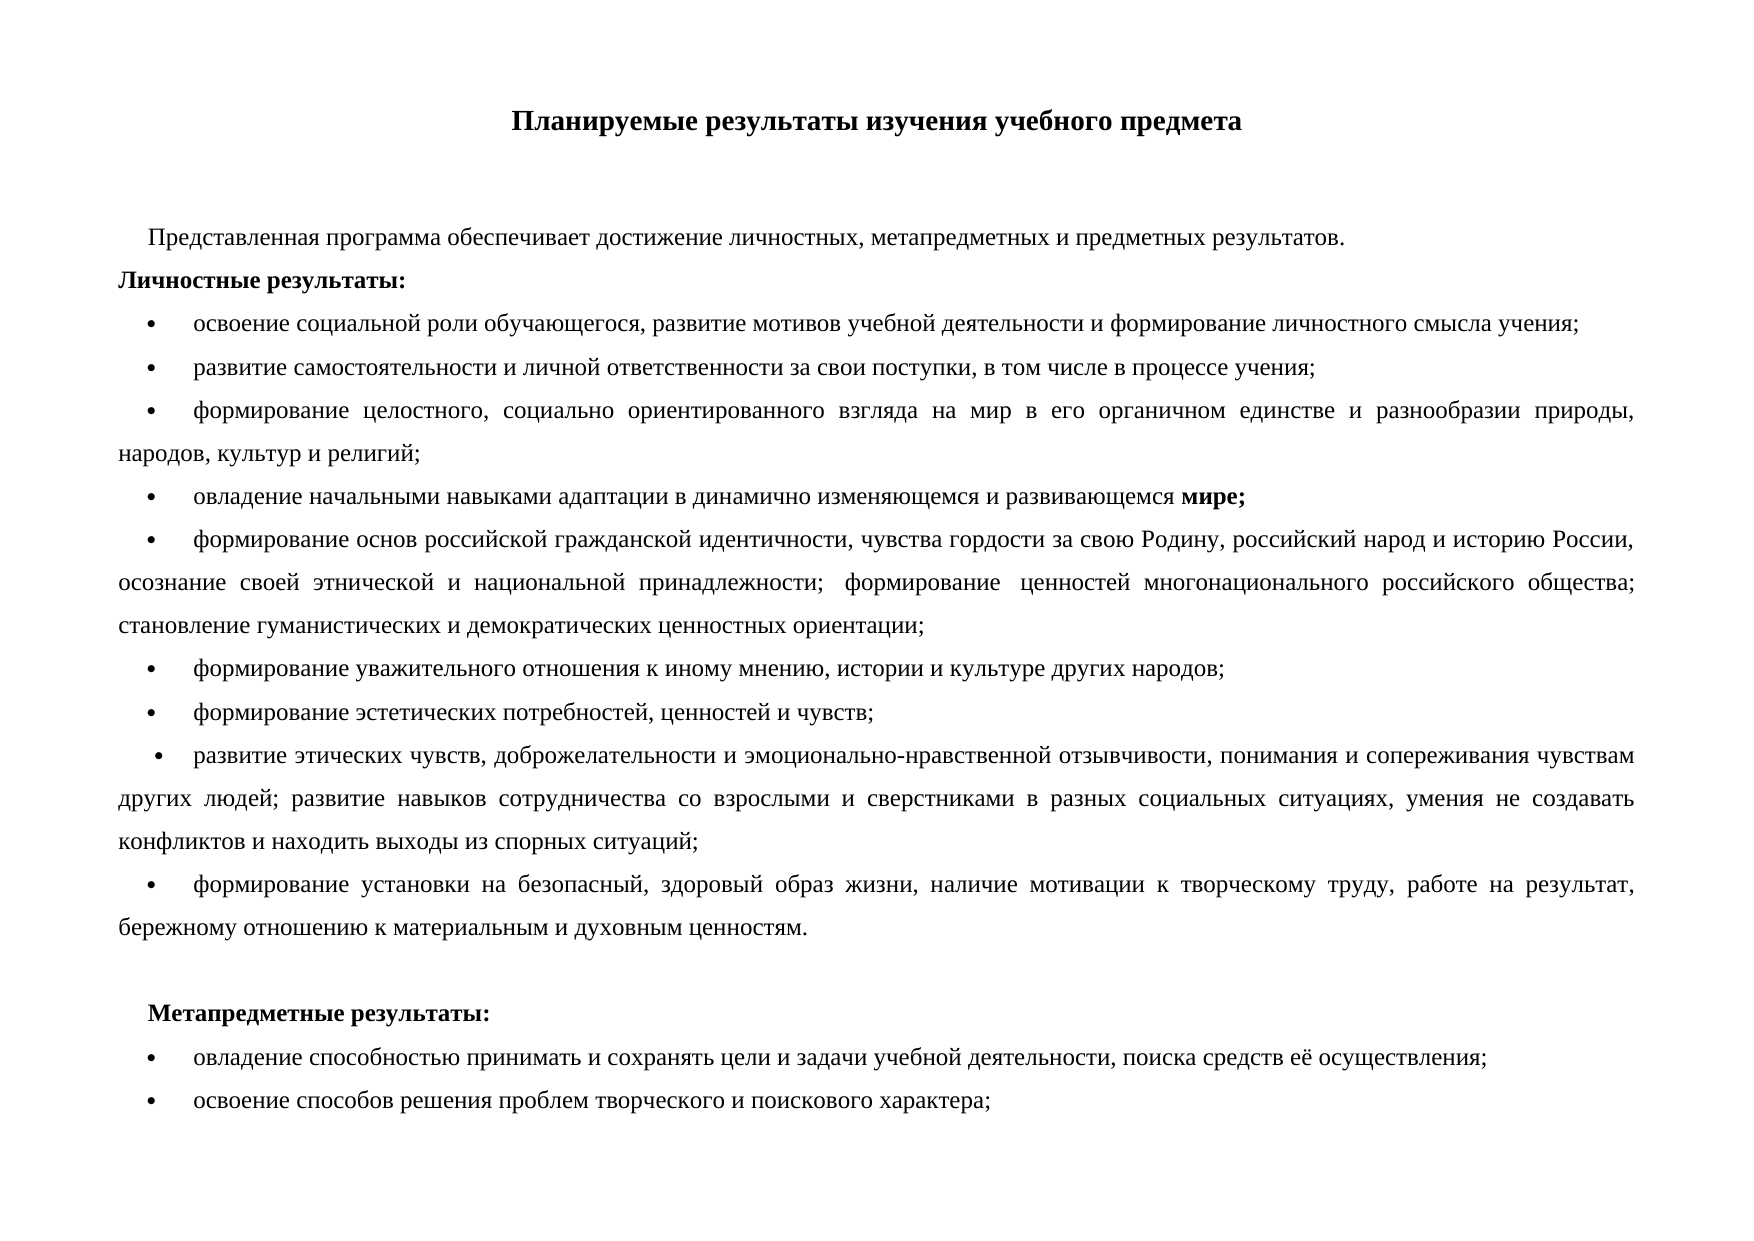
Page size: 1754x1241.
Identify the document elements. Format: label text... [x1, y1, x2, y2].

list развитие самостоятельности и личной ответственности за свои поступки, в том числе в процессе учения; [118, 352, 1636, 380]
list овладение начальными навыками адаптации в динамично изменяющемся и развивающемся мире; [118, 481, 1636, 510]
list освоение способов решения проблем творческого и поискового характера; [118, 1085, 1636, 1113]
list формирование установки на безопасный, здоровый образ жизни, наличие мотивации к творческому труду, работе на результат, бережному отношению к материальным и духовным ценностям. [118, 869, 1636, 941]
list формирование уважительного отношения к иному мнению, истории и культуре других народов; [118, 653, 1636, 682]
text Представленная программа обеспечивает достижение личностных, метапредметных и предметных результатов. Личностные результаты: [118, 222, 1636, 294]
text Метапредметные результаты: [118, 998, 1636, 1027]
list формирование эстетических потребностей, ценностей и чувств; [118, 697, 1636, 725]
list освоение социальной роли обучающегося, развитие мотивов учебной деятельности и формирование личностного смысла учения; [118, 308, 1636, 337]
list формирование основ российской гражданской идентичности, чувства гордости за свою Родину, российский народ и историю России, осознание своей этнической и национальной принадлежности; формирование ценностей многонационального российского общества; становление гуманистических и демократических ценностных ориентации; [118, 524, 1636, 639]
list формирование целостного, социально ориентированного взгляда на мир в его органичном единстве и разнообразии природы, народов, культур и религий; [118, 395, 1636, 467]
text Планируемые результаты изучения учебного предмета [118, 103, 1636, 137]
list овладение способностью принимать и сохранять цели и задачи учебной деятельности, поиска средств её осуществления; [118, 1042, 1636, 1070]
list развитие этических чувств, доброжелательности и эмоционально-нравственной отзывчивости, понимания и сопереживания чувствам других людей; развитие навыков сотрудничества со взрослыми и сверстниками в разных социальных ситуациях, умения не создавать конфликтов и находить выходы из спорных ситуаций; [118, 740, 1636, 855]
